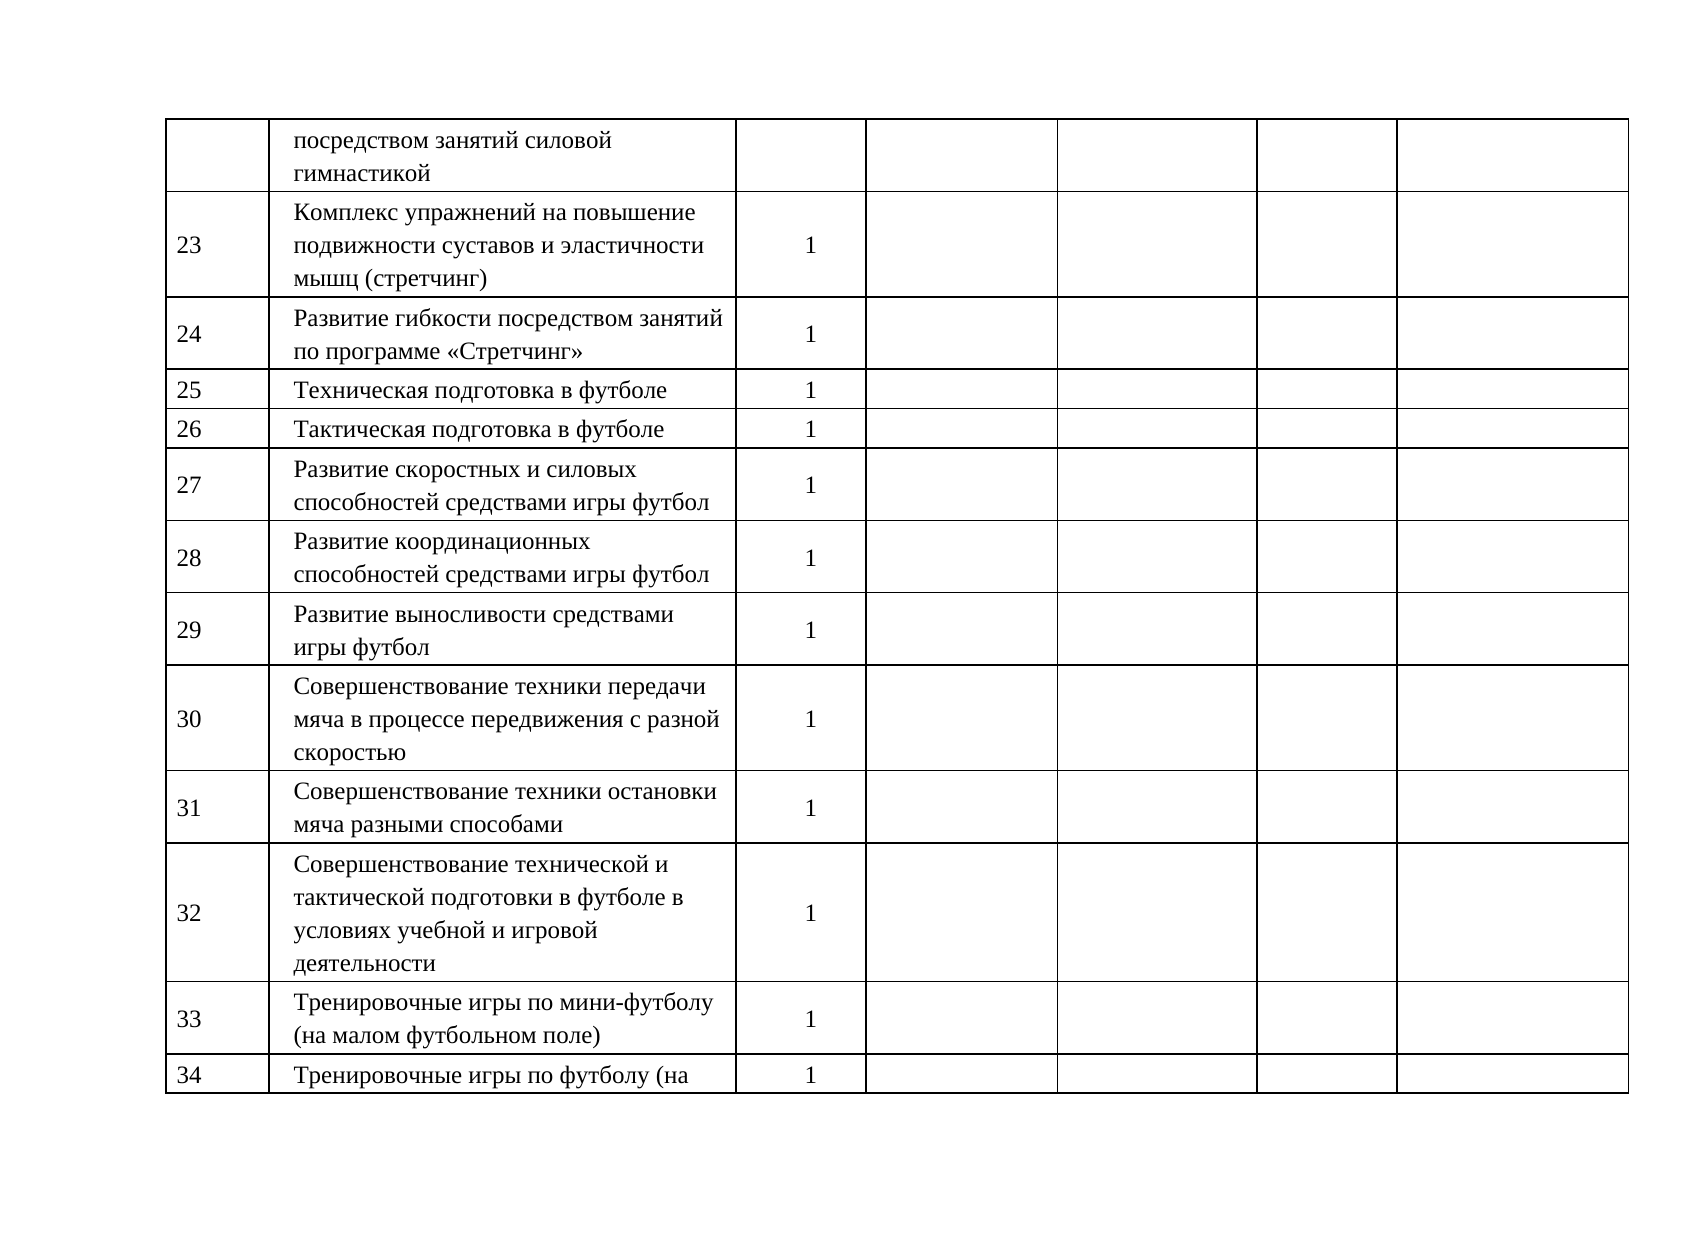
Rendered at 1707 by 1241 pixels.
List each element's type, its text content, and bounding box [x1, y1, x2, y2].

table_cell 32 [167, 844, 268, 981]
table_cell [1258, 1055, 1396, 1092]
table_cell [1258, 298, 1396, 368]
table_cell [270, 120, 735, 191]
table_cell 1 [737, 370, 865, 408]
table_cell Развитие выносливости средствами игры футбол [270, 593, 735, 664]
table_cell Развитие гибкости посредством занятий по программе «Стретчинг» [270, 298, 735, 368]
table_cell Тактическая подготовка в футболе [270, 409, 735, 447]
table_cell 25 [167, 370, 268, 408]
table_cell [1398, 1055, 1628, 1092]
table_cell [867, 409, 1057, 447]
table_cell [1058, 120, 1256, 191]
table_cell 34 [167, 1055, 268, 1092]
table_cell [1398, 192, 1628, 296]
table_cell Совершенствование технической и тактической подготовки в футболе в условиях учебной и игровой деятельности [270, 844, 735, 981]
table_cell [1058, 1055, 1256, 1092]
table_cell 22 [167, 120, 268, 191]
table_cell [1398, 844, 1628, 981]
table_cell [1058, 521, 1256, 592]
table_cell [1398, 521, 1628, 592]
table_cell [1398, 666, 1628, 770]
table_cell 1 [737, 666, 865, 770]
table_cell 1 [737, 298, 865, 368]
table_cell 1 [737, 449, 865, 519]
table_cell [867, 521, 1057, 592]
table_cell [1058, 298, 1256, 368]
table_cell [1398, 593, 1628, 664]
table_cell 1 [737, 409, 865, 447]
table_cell 26 [167, 409, 268, 447]
table_cell [867, 370, 1057, 408]
table_cell [1258, 409, 1396, 447]
table_cell [1398, 120, 1628, 191]
table_cell [867, 449, 1057, 519]
table_cell [1398, 771, 1628, 842]
table_cell 1 [737, 844, 865, 981]
table_cell [867, 666, 1057, 770]
table_cell [867, 982, 1057, 1053]
table_cell 28 [167, 521, 268, 592]
table_cell [1058, 666, 1256, 770]
table_cell [1258, 593, 1396, 664]
table_cell 24 [167, 298, 268, 368]
table_cell [1258, 370, 1396, 408]
table_cell 1 [737, 1055, 865, 1092]
table_cell [1258, 844, 1396, 981]
table_cell [1258, 449, 1396, 519]
table_cell [1398, 982, 1628, 1053]
table_cell Развитие скоростных и силовых способностей средствами игры футбол [270, 449, 735, 519]
table_cell [867, 192, 1057, 296]
table_cell [867, 120, 1057, 191]
table_cell [1058, 982, 1256, 1053]
table_cell 23 [167, 192, 268, 296]
table_cell Совершенствование техники остановки мяча разными способами [270, 771, 735, 842]
table_cell 31 [167, 771, 268, 842]
table_cell [867, 298, 1057, 368]
table_cell Тренировочные игры по мини-футболу (на малом футбольном поле) [270, 982, 735, 1053]
table_cell [867, 771, 1057, 842]
table_cell 29 [167, 593, 268, 664]
table_cell 33 [167, 982, 268, 1053]
table_cell [1058, 192, 1256, 296]
table_cell 1 [737, 593, 865, 664]
table_cell [1258, 666, 1396, 770]
table_cell [867, 1055, 1057, 1092]
table_cell [867, 593, 1057, 664]
table_cell [1058, 771, 1256, 842]
table_cell [1398, 298, 1628, 368]
table_cell 1 [737, 120, 865, 191]
table_cell [1058, 593, 1256, 664]
table_cell [1398, 449, 1628, 519]
table_cell [867, 844, 1057, 981]
table_cell 30 [167, 666, 268, 770]
table_cell 27 [167, 449, 268, 519]
table_cell [1258, 771, 1396, 842]
table_cell 1 [737, 771, 865, 842]
table_cell Техническая подготовка в футболе [270, 370, 735, 408]
table_cell [1398, 370, 1628, 408]
table_cell 1 [737, 521, 865, 592]
table_cell 1 [737, 192, 865, 296]
table_cell [1058, 409, 1256, 447]
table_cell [270, 1055, 735, 1092]
table_cell [1258, 192, 1396, 296]
table_cell Комплекс упражнений на повышение подвижности суставов и эластичности мышц (стретчинг) [270, 192, 735, 296]
table_cell [1058, 449, 1256, 519]
table_cell [1058, 844, 1256, 981]
table_cell Совершенствование техники передачи мяча в процессе передвижения с разной скоростью [270, 666, 735, 770]
table_cell [1258, 120, 1396, 191]
table_cell [1058, 370, 1256, 408]
table_cell [1258, 982, 1396, 1053]
table_cell [1398, 409, 1628, 447]
table_cell Развитие координационных способностей средствами игры футбол [270, 521, 735, 592]
table_cell 1 [737, 982, 865, 1053]
table_cell [1258, 521, 1396, 592]
